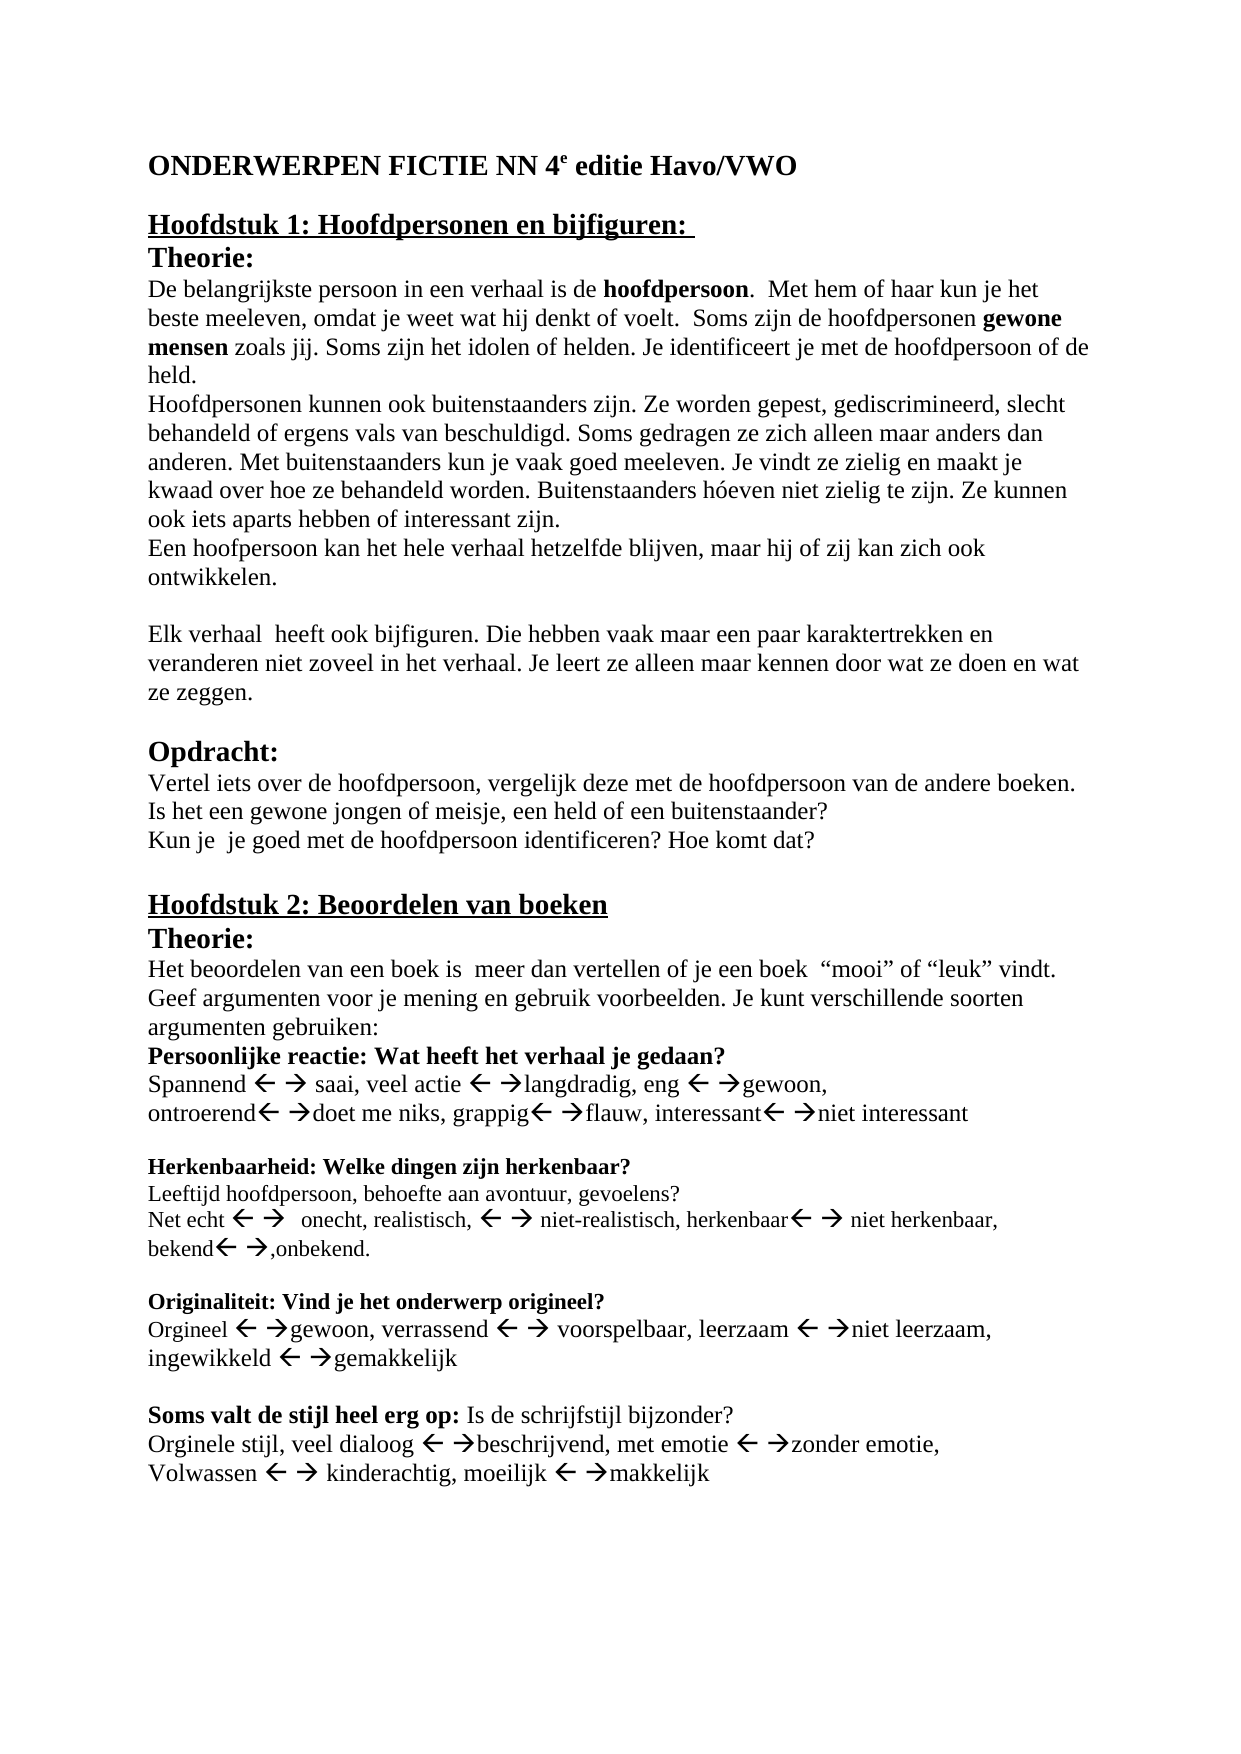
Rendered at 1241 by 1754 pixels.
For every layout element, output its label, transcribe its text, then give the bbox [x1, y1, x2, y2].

text Originaliteit: Vind je het onderwerp origineel? [148, 1288, 1093, 1314]
text Net echt onecht, realistisch, niet-realistisch, herkenbaar niet herkenbaar, bekend ,onbekend. [148, 1206, 1093, 1262]
text Soms valt de stijl heel erg op: Is de schrijfstijl bijzonder? [148, 1401, 1093, 1429]
text Persoonlijke reactie: Wat heeft het verhaal je gedaan? [148, 1041, 1093, 1069]
text De belangrijkste persoon in een verhaal is de hoofdpersoon. Met hem of haar kun je het beste meeleven, omdat je weet wat hij denkt of voelt. Soms zijn de hoofdpersonen gewone mensen zoals jij. Soms zijn het idolen of helden. Je identificeert je met de hoofdpersoon of de held. [148, 274, 1093, 389]
text Orginele stijl, veel dialoog beschrijvend, met emotie zonder emotie, [148, 1429, 1093, 1458]
text Kun je je goed met de hoofdpersoon identificeren? Hoe komt dat? [148, 825, 1093, 854]
text Het beoordelen van een boek is meer dan vertellen of je een boek “mooi” of “leuk” vindt. Geef argumenten voor je mening en gebruik voorbeelden. Je kunt verschillende soorten argumenten gebruiken: [148, 954, 1093, 1041]
text Opdracht: [148, 734, 1093, 768]
text Theorie: [148, 921, 1093, 954]
text Spannend saai, veel actie langdradig, eng gewoon, [148, 1069, 1093, 1098]
text Elk verhaal heeft ook bijfiguren. Die hebben vaak maar een paar karaktertrekken en veranderen niet zoveel in het verhaal. Je leert ze alleen maar kennen door wat ze doen en wat ze zeggen. [148, 619, 1093, 705]
text Hoofdpersonen kunnen ook buitenstaanders zijn. Ze worden gepest, gediscrimineerd, slecht behandeld of ergens vals van beschuldigd. Soms gedragen ze zich alleen maar anders dan anderen. Met buitenstaanders kun je vaak goed meeleven. Je vindt ze zielig en maakt je kwaad over hoe ze behandeld worden. Buitenstaanders hóeven niet zielig te zijn. Ze kunnen ook iets aparts hebben of interessant zijn. [148, 389, 1093, 533]
text Hoofdstuk 1: Hoofdpersonen en bijfiguren: [148, 207, 1093, 241]
text Hoofdstuk 2: Beoordelen van boeken [148, 887, 1093, 921]
text Leeftijd hoofdpersoon, behoefte aan avontuur, gevoelens? [148, 1180, 1093, 1206]
text Een hoofpersoon kan het hele verhaal hetzelfde blijven, maar hij of zij kan zich ook ontwikkelen. [148, 533, 1093, 590]
text Herkenbaarheid: Welke dingen zijn herkenbaar? [148, 1153, 1093, 1180]
text Volwassen kinderachtig, moeilijk makkelijk [148, 1458, 1093, 1487]
text Orgineel gewoon, verrassend voorspelbaar, leerzaam niet leerzaam, ingewikkeld gemakkelijk [148, 1314, 1093, 1372]
text Is het een gewone jongen of meisje, een held of een buitenstaander? [148, 796, 1093, 825]
text Vertel iets over de hoofdpersoon, vergelijk deze met de hoofdpersoon van de andere boeken. [148, 768, 1093, 796]
text ONDERWERPEN FICTIE NN 4e editie Havo/VWO [148, 148, 1093, 181]
text Theorie: [148, 241, 1093, 274]
text ontroerend doet me niks, grappig flauw, interessant niet interessant [148, 1098, 1093, 1127]
